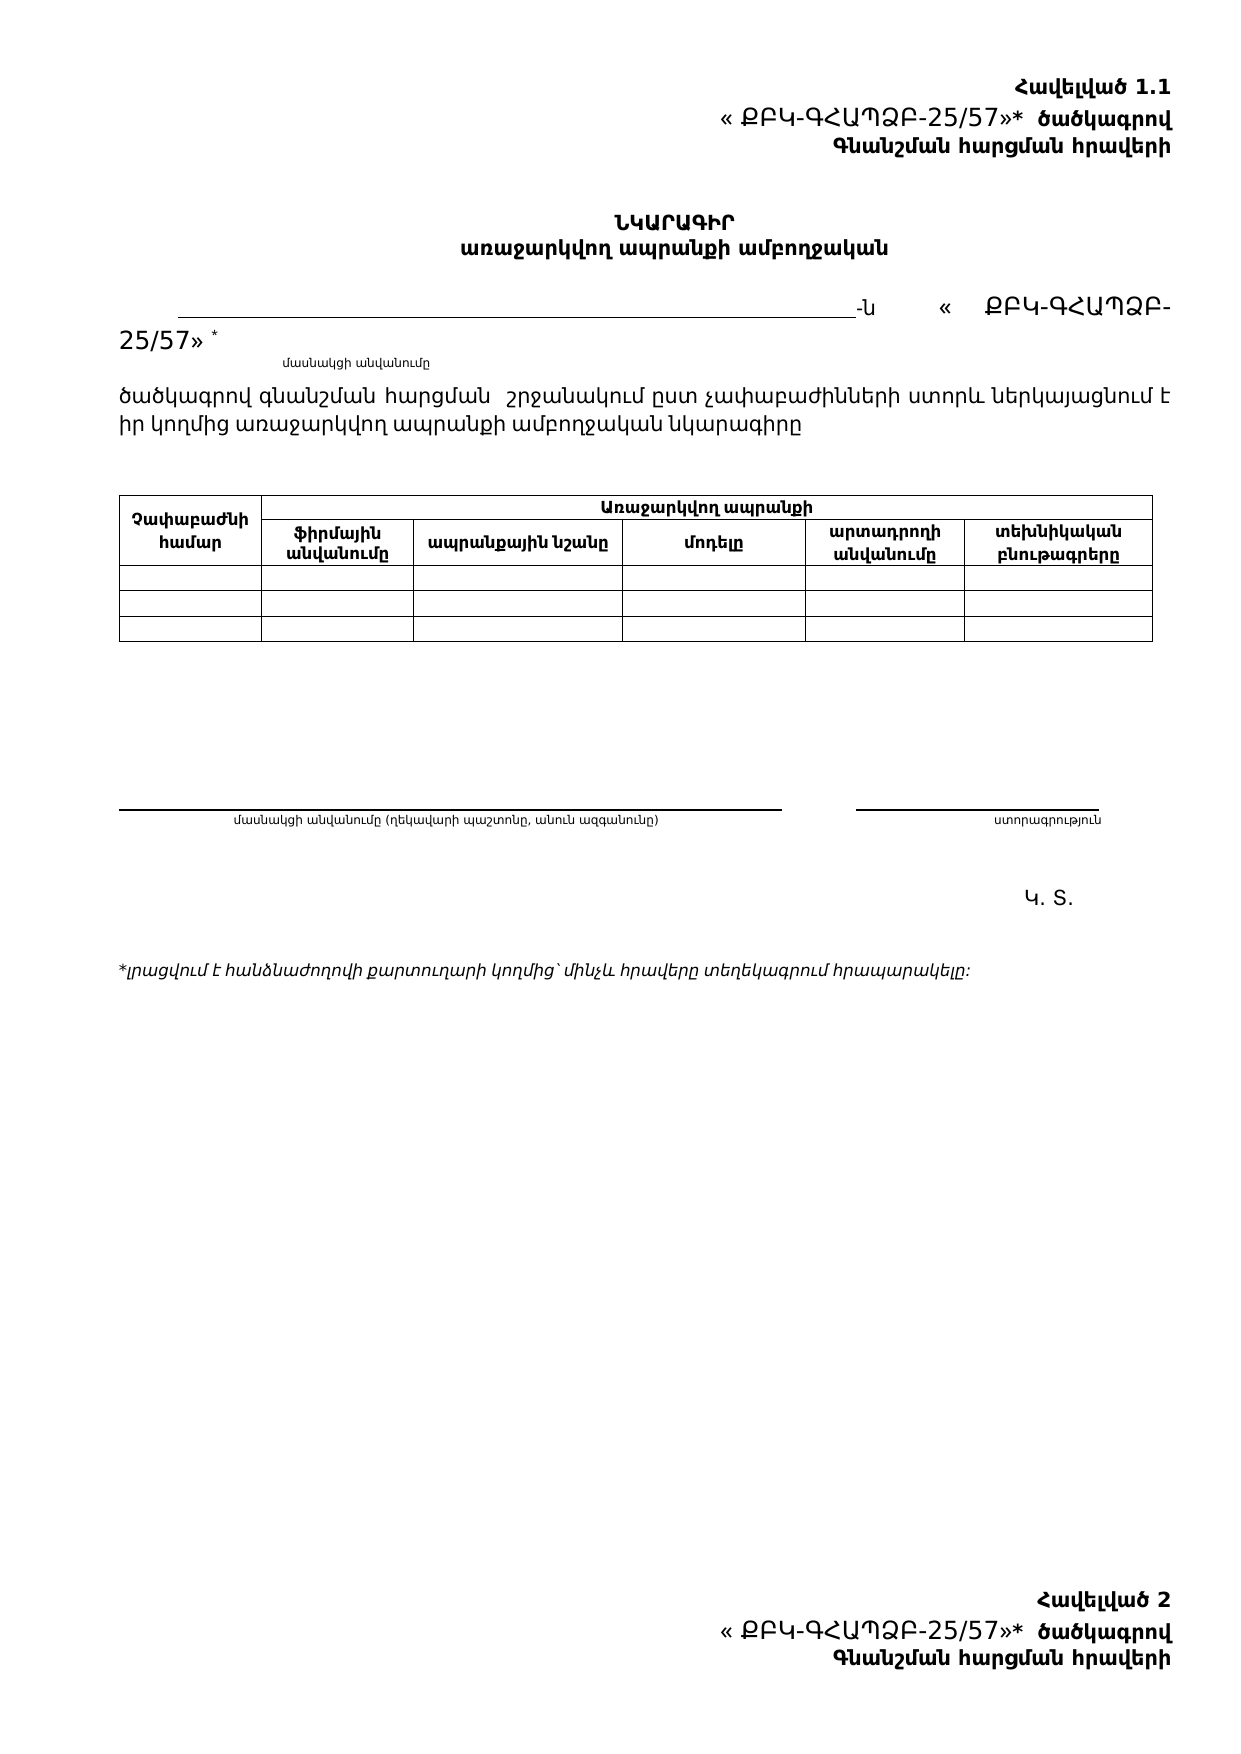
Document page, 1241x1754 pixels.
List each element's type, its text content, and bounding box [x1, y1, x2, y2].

table_cell [623, 566, 805, 590]
text մասնակցի անվանումը (ղեկավարի պաշտոնը, անուն ազգանունը) ստորագրություն [118, 813, 1171, 837]
text « ՔԲԿ-ԳՀԱՊՁԲ-25/57»* ծածկագրով [118, 1612, 1171, 1646]
table_cell [806, 617, 964, 641]
subtitle ՆԿԱՐԱԳԻՐ [118, 211, 1171, 236]
text Գնանշման հարցման հրավերի [118, 134, 1171, 158]
table_cell [120, 591, 261, 616]
table_cell ապրանքային նշանը [414, 520, 622, 565]
subtitle առաջարկվող ապրանքի ամբողջական [118, 236, 1171, 260]
text մասնակցի անվանումը [118, 356, 1171, 381]
table_cell [414, 591, 622, 616]
table_header Չափաբաժնի համար [120, 496, 261, 565]
table_cell ֆիրմային անվանումը [262, 520, 413, 565]
table_cell [120, 566, 261, 590]
text ծածկագրով գնանշման հարցման շրջանակում ըստ չափաբաժինների ստորև ներկայացնում է իր կողմից առաջարկվող ապրանքի ամբողջական նկարագիրը [118, 381, 1171, 438]
text -ն « ՔԲԿ-ԳՀԱՊՁԲ-25/57» * [118, 288, 1171, 356]
table_cell [806, 566, 964, 590]
table_cell [965, 591, 1152, 616]
table_cell [414, 566, 622, 590]
table_header Առաջարկվող ապրանքի [262, 496, 1152, 518]
table_cell [262, 617, 413, 641]
text *լրացվում է հանձնաժողովի քարտուղարի կողմից` մինչև հրավերը տեղեկագրում հրապարակելը: [118, 958, 1171, 981]
table_cell [806, 591, 964, 616]
table_cell [623, 591, 805, 616]
table_cell մոդելը [623, 520, 805, 565]
text « ՔԲԿ-ԳՀԱՊՁԲ-25/57»* ծածկագրով [118, 99, 1171, 134]
table_cell արտադրողի անվանումը [806, 520, 964, 565]
table_cell [414, 617, 622, 641]
table_cell [262, 591, 413, 616]
subtitle Հավելված 1.1 [118, 75, 1171, 99]
table_cell տեխնիկական բնութագրերը [965, 520, 1152, 565]
table_cell [120, 617, 261, 641]
text Գնանշման հարցման հրավերի [118, 1646, 1171, 1671]
table_cell [965, 566, 1152, 590]
text Հավելված 2 [118, 1588, 1171, 1612]
table_cell [623, 617, 805, 641]
table_cell [965, 617, 1152, 641]
text Կ. Տ. [118, 886, 1171, 910]
table_cell [262, 566, 413, 590]
